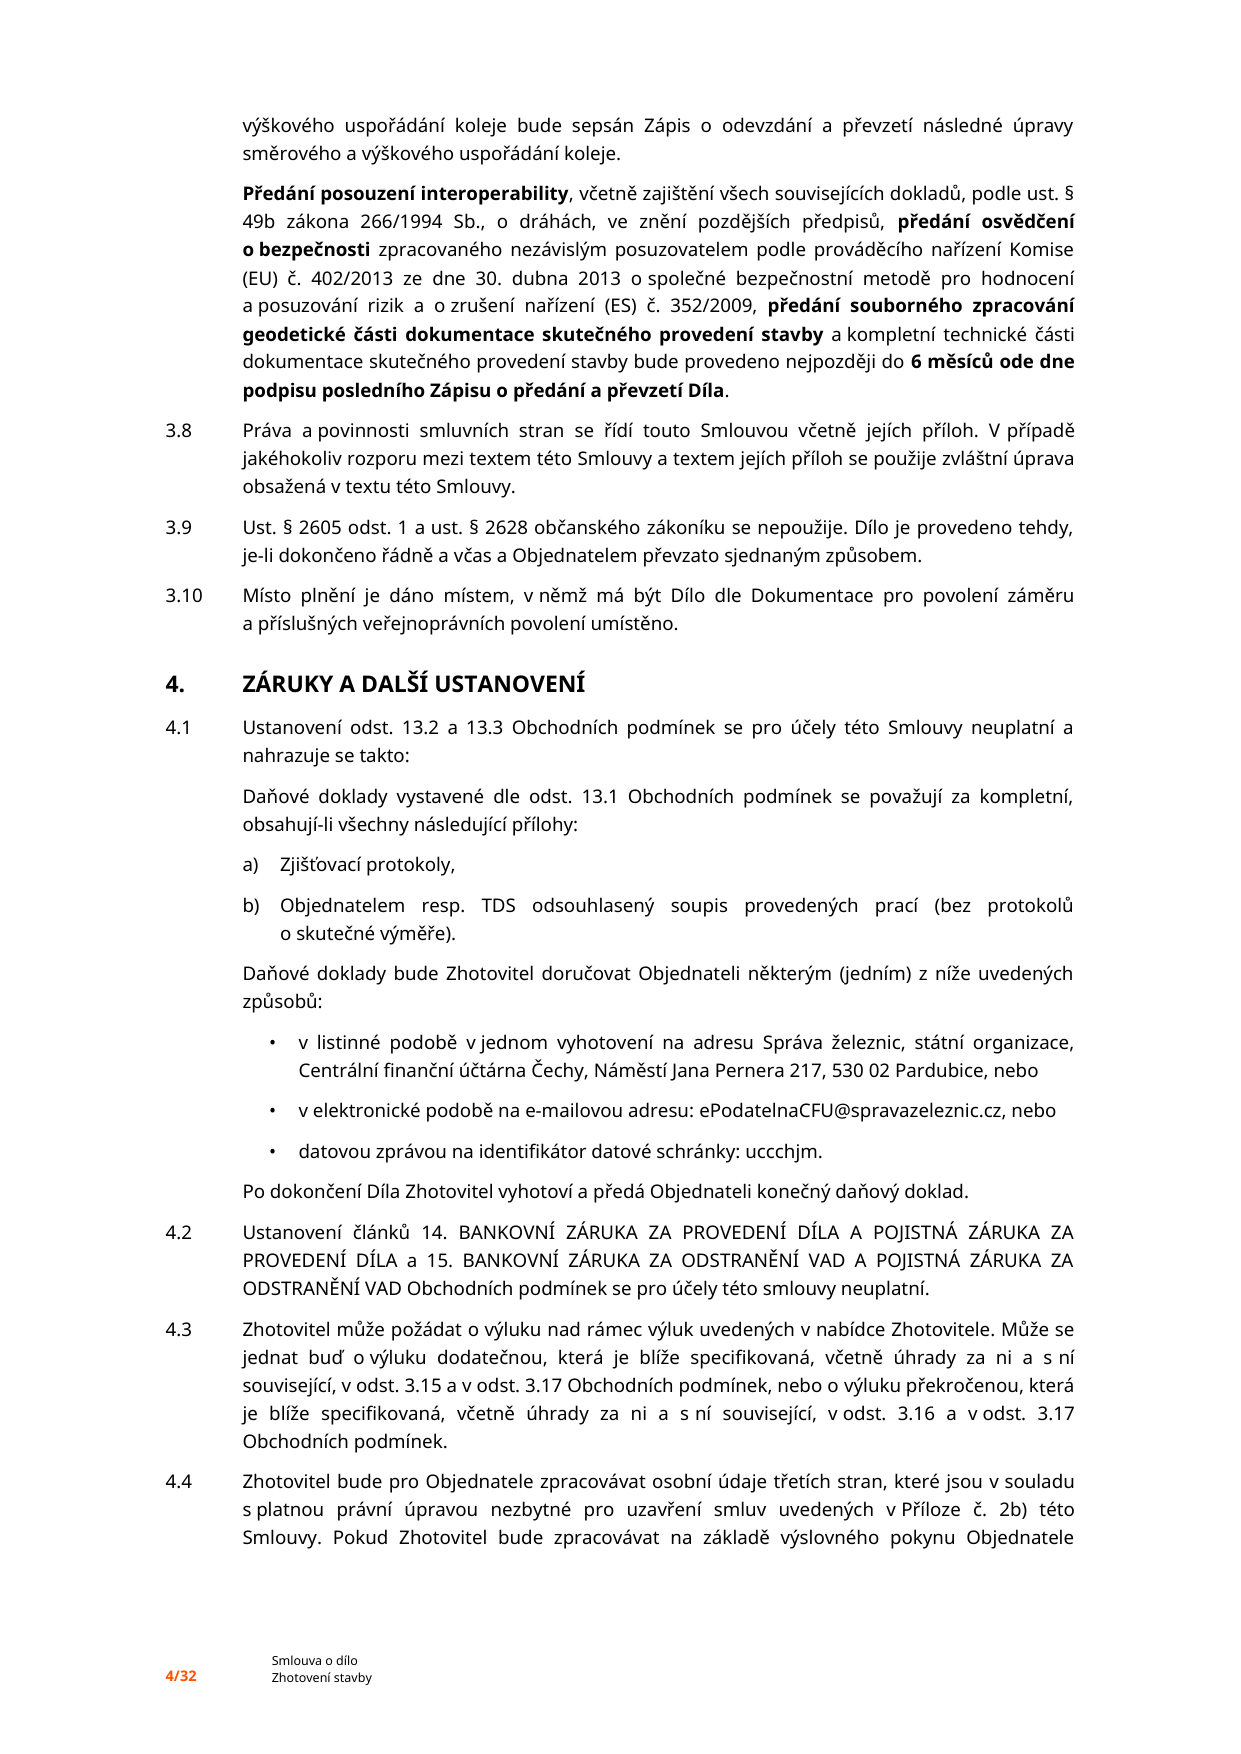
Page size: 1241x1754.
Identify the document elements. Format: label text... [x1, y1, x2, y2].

text ZÁRUKY A DALŠÍ USTANOVENÍ [165, 668, 1075, 699]
text Zhotovitel může požádat o výluku nad rámec výluk uvedených v nabídce Zhotovitele. Může se jednat buď o výluku dodatečnou, která je blíže specifikovaná, včetně úhrady za ni a s ní související, v odst. 3.15 a v odst. 3.17 Obchodních podmínek, nebo o výluku překročenou, která je blíže specifikovaná, včetně úhrady za ni a s ní související, v odst. 3.16 a v odst. 3.17 Obchodních podmínek. [165, 1316, 1075, 1453]
text Ustanovení odst. 13.2 a 13.3 Obchodních podmínek se pro účely této Smlouvy neuplatní a nahrazuje se takto: [165, 714, 1075, 768]
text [242, 112, 1075, 166]
list • v elektronické podobě na e-mailovou adresu: ePodatelnaCFU@spravazeleznic.cz, nebo [269, 1098, 1075, 1123]
list Daňové doklady bude Zhotovitel doručovat Objednateli některým (jedním) z níže uvedených způsobů: [242, 961, 1075, 1014]
text Ustanovení článků 14. BANKOVNÍ ZÁRUKA ZA PROVEDENÍ DÍLA A POJISTNÁ ZÁRUKA ZA PROVEDENÍ DÍLA a 15. BANKOVNÍ ZÁRUKA ZA ODSTRANĚNÍ VAD A POJISTNÁ ZÁRUKA ZA ODSTRANĚNÍ VAD Obchodních podmínek se pro účely této smlouvy neuplatní. [165, 1219, 1075, 1301]
text Ust. § 2605 odst. 1 a ust. § 2628 občanského zákoníku se nepoužije. Dílo je provedeno tehdy, je-li dokončeno řádně a včas a Objednatelem převzato sjednaným způsobem. [165, 514, 1075, 567]
list Po dokončení Díla Zhotovitel vyhotoví a předá Objednateli konečný daňový doklad. [242, 1179, 1075, 1204]
text Místo plnění je dáno místem, v němž má být Dílo dle Dokumentace pro povolení záměru a příslušných veřejnoprávních povolení umístěno. [165, 582, 1075, 636]
text Práva a povinnosti smluvních stran se řídí touto Smlouvou včetně jejích příloh. V případě jakéhokoliv rozporu mezi textem této Smlouvy a textem jejích příloh se použije zvláštní úprava obsažená v textu této Smlouvy. [165, 417, 1075, 499]
text Předání posouzení interoperability, včetně zajištění všech souvisejících dokladů, podle ust. § 49b zákona 266/1994 Sb., o dráhách, ve znění pozdějších předpisů, předání osvědčení o bezpečnosti zpracovaného nezávislým posuzovatelem podle prováděcího nařízení Komise (EU) č. 402/2013 ze dne 30. dubna 2013 o společné bezpečnostní metodě pro hodnocení a posuzování rizik a o zrušení nařízení (ES) č. 352/2009, předání souborného zpracování geodetické části dokumentace skutečného provedení stavby a kompletní technické části dokumentace skutečného provedení stavby bude provedeno nejpozději do 6 měsíců ode dne podpisu posledního Zápisu o předání a převzetí Díla. [242, 181, 1075, 402]
list • datovou zprávou na identifikátor datové schránky: uccchjm. [269, 1138, 1075, 1164]
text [165, 1468, 1075, 1550]
list Daňové doklady vystavené dle odst. 13.1 Obchodních podmínek se považují za kompletní, obsahují-li všechny následující přílohy: [242, 783, 1075, 837]
list • v listinné podobě v jednom vyhotovení na adresu Správa železnic, státní organizace, Centrální finanční účtárna Čechy, Náměstí Jana Pernera 217, 530 02 Pardubice, nebo [269, 1029, 1075, 1083]
list Zjišťovací protokoly, [242, 852, 1075, 877]
list Objednatelem resp. TDS odsouhlasený soupis provedených prací (bez protokolů o skutečné výměře). [242, 892, 1075, 946]
